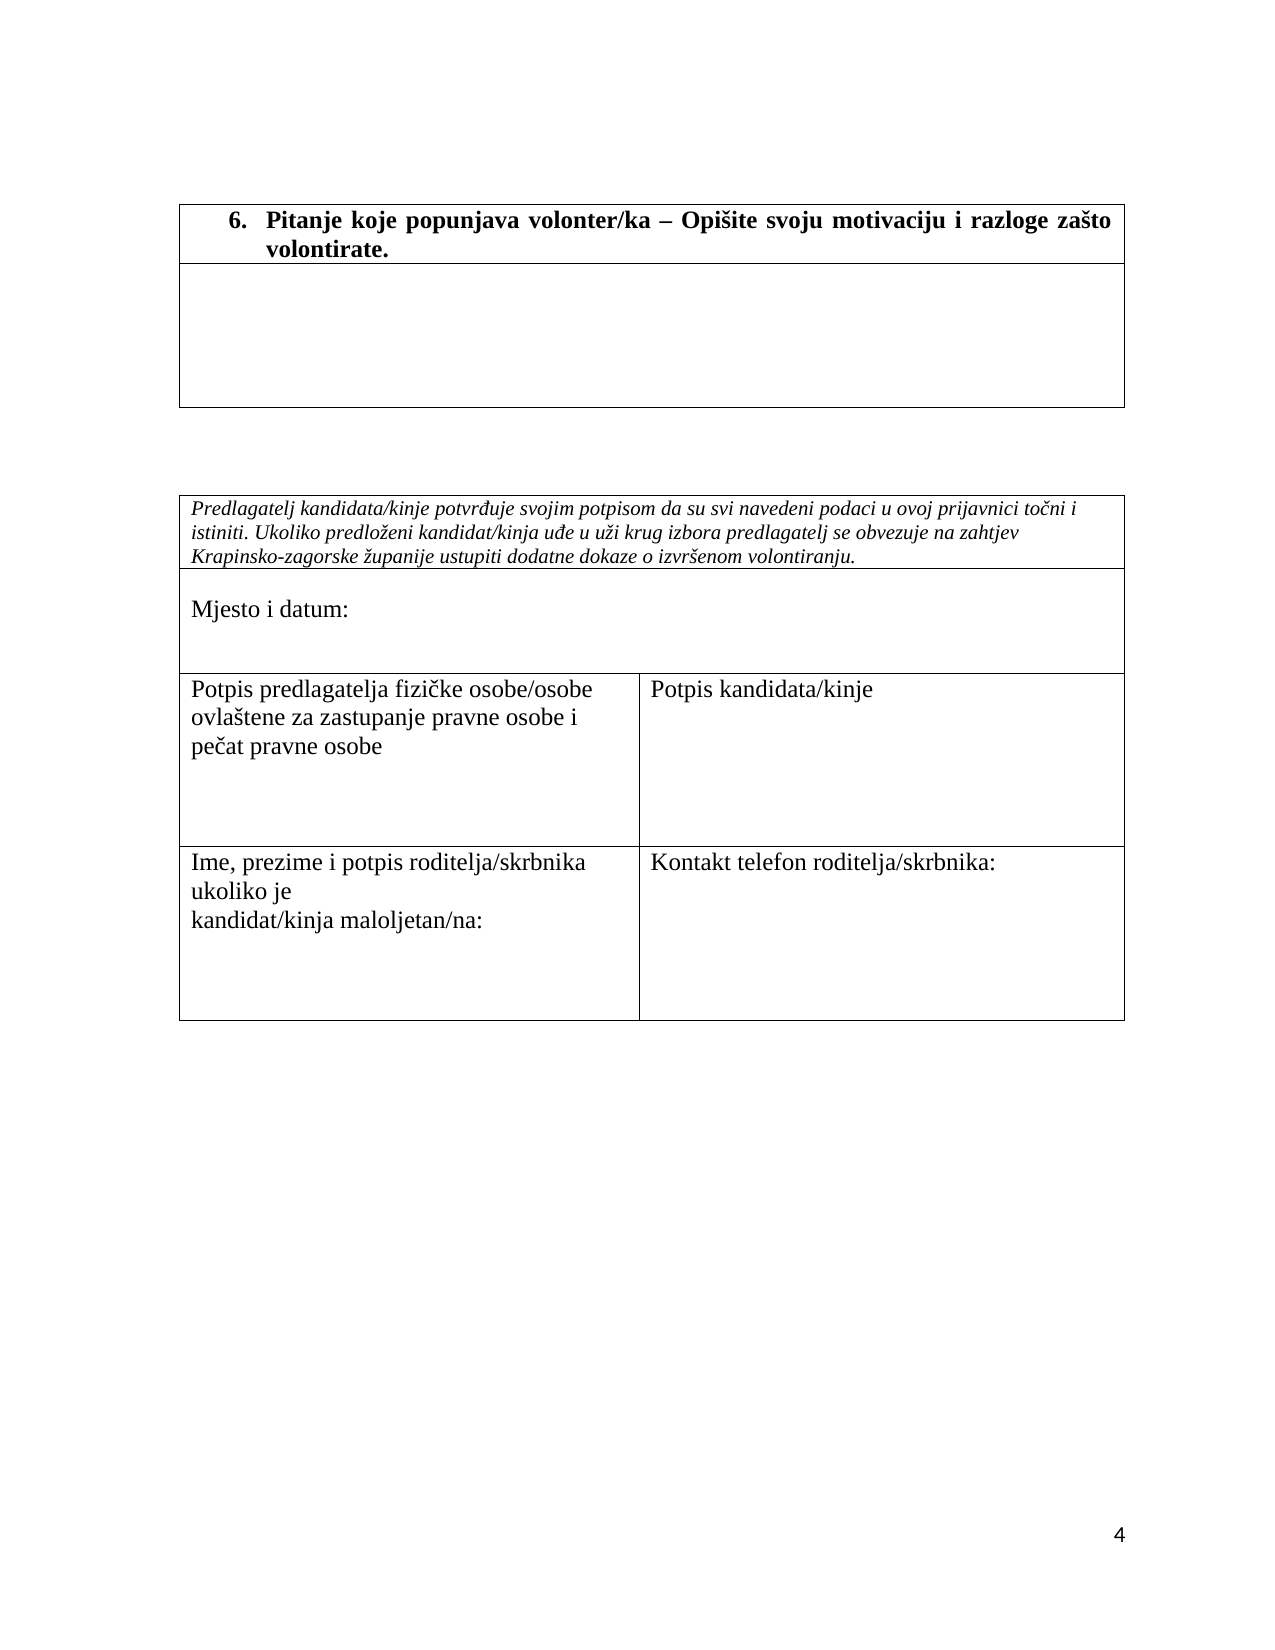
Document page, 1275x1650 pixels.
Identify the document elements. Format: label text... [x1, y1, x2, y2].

table_header Pitanje koje popunjava volonter/ka – Opišite svoju motivaciju i razloge zašto volontirate. [180, 205, 1124, 262]
table_cell [180, 264, 1124, 407]
table_header Predlagatelj kandidata/kinje potvrđuje svojim potpisom da su svi navedeni podaci u ovoj prijavnici točni i istiniti. Ukoliko predloženi kandidat/kinja uđe u uži krug izbora predlagatelj se obvezuje na zahtjev Krapinsko-zagorske županije ustupiti dodatne dokaze o izvršenom volontiranju. [180, 496, 1124, 568]
table_cell Kontakt telefon roditelja/skrbnika: [640, 847, 1124, 1020]
table_cell Potpis kandidata/kinje [640, 674, 1124, 846]
table_cell Mjesto i datum: [180, 569, 1124, 673]
table_cell Potpis predlagatelja fizičke osobe/osobe ovlaštene za zastupanje pravne osobe i pečat pravne osobe [180, 674, 639, 846]
table_cell Ime, prezime i potpis roditelja/skrbnika ukoliko je kandidat/kinja maloljetan/na: [180, 847, 639, 1020]
